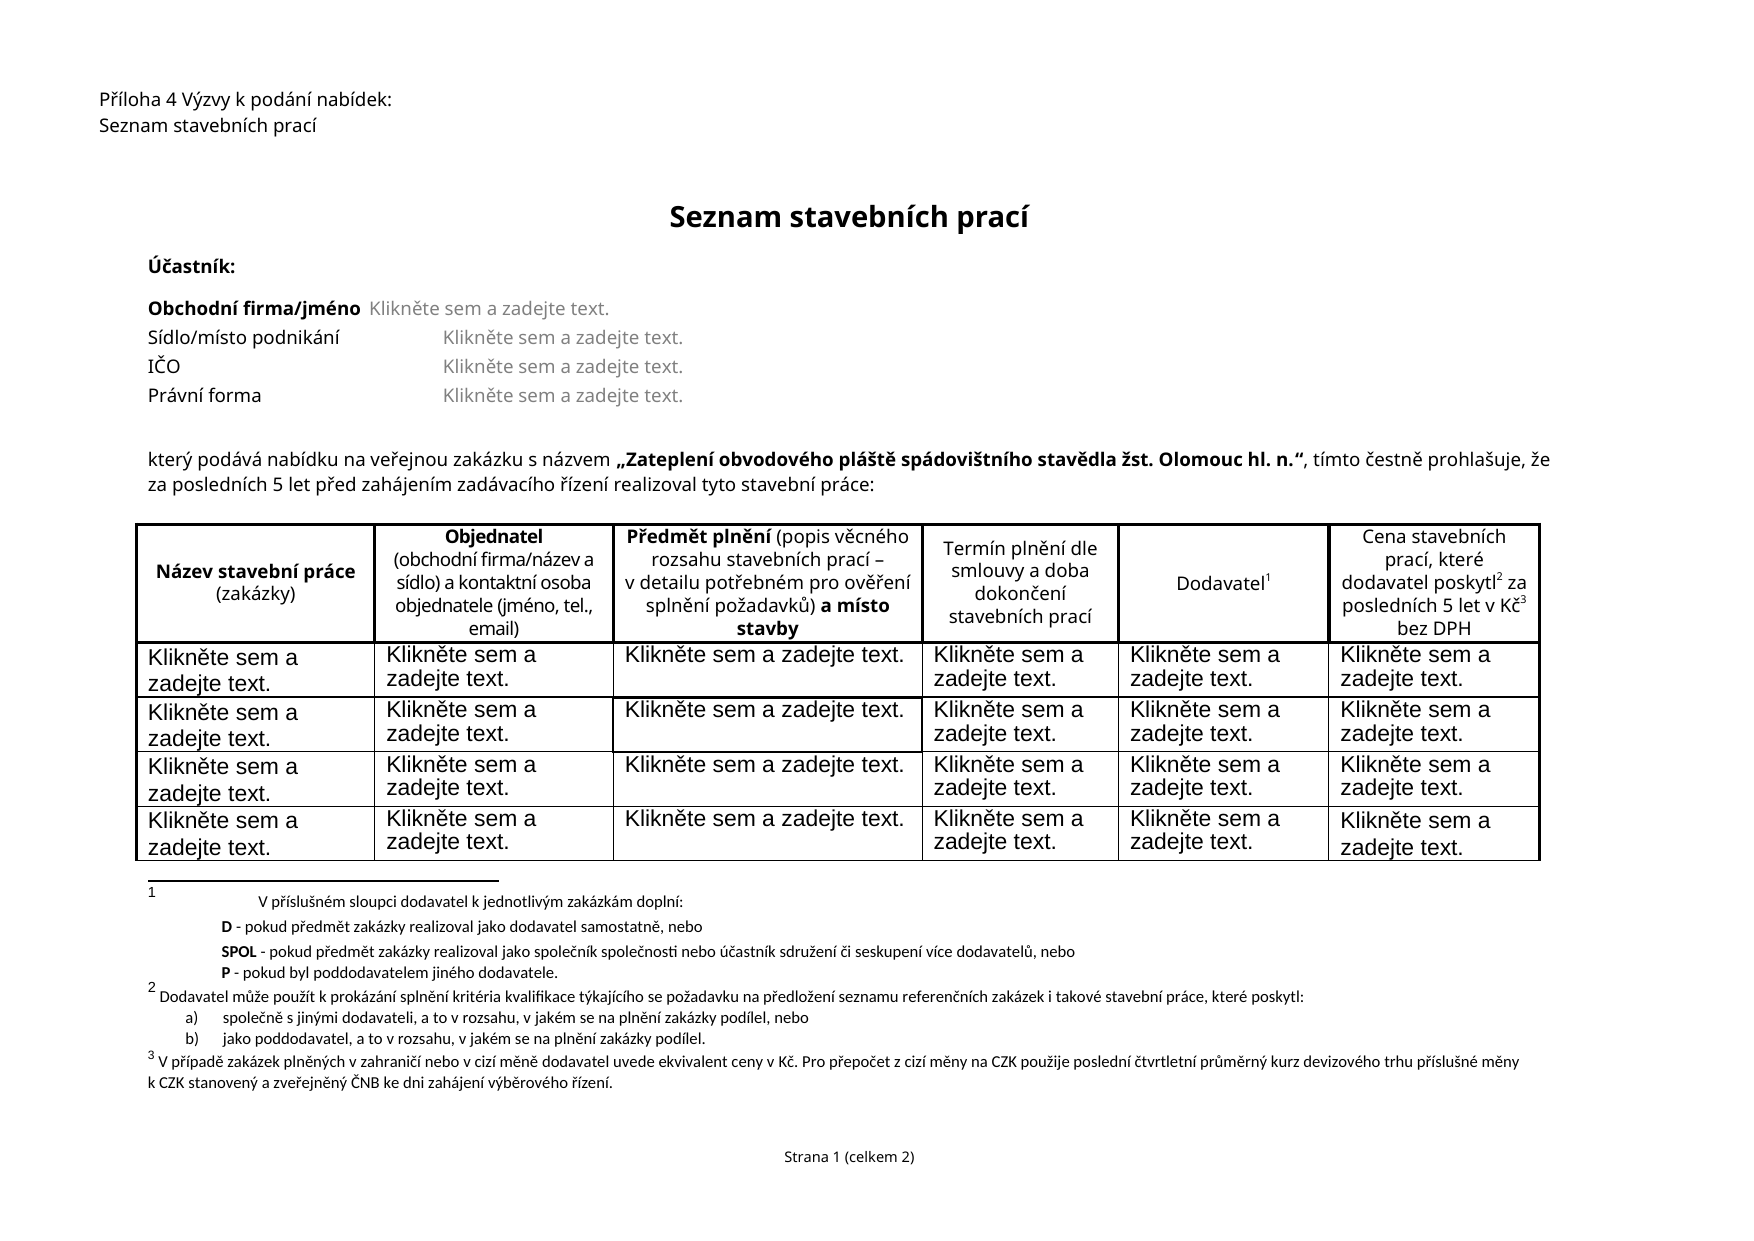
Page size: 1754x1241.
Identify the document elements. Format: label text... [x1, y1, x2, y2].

table_header Termín plnění dle smlouvy a doba dokončení stavebních prací [924, 526, 1117, 641]
text IČO [148, 350, 1551, 379]
text Právní forma [148, 379, 1551, 408]
text Sídlo/místo podnikání [148, 321, 1551, 350]
table_header Dodavatel [1120, 526, 1327, 641]
table_header Objednatel (obchodní firma/název a sídlo) a kontaktní osoba objednatele (jméno, tel., email) [376, 526, 612, 641]
table_header Cena stavebních prací, které dodavatel poskytl za posledních 5 let v Kč bez DPH [1331, 526, 1538, 641]
text který podává nabídku na veřejnou zakázku s názvem „Zateplení obvodového pláště spádovištního stavědla žst. Olomouc hl. n.“, tímto čestně prohlašuje, že za posledních 5 let před zahájením zadávacího řízení realizoval tyto stavební práce: [148, 446, 1551, 497]
text Obchodní firma/jméno [148, 292, 1551, 321]
table_header Předmět plnění (popis věcného rozsahu stavebních prací – v detailu potřebném pro ověření splnění požadavků) a místo stavby [615, 526, 921, 641]
text Účastník: [148, 249, 1551, 279]
title Seznam stavebních prací [148, 196, 1551, 236]
table_header Název stavební práce (zakázky) [138, 526, 373, 641]
